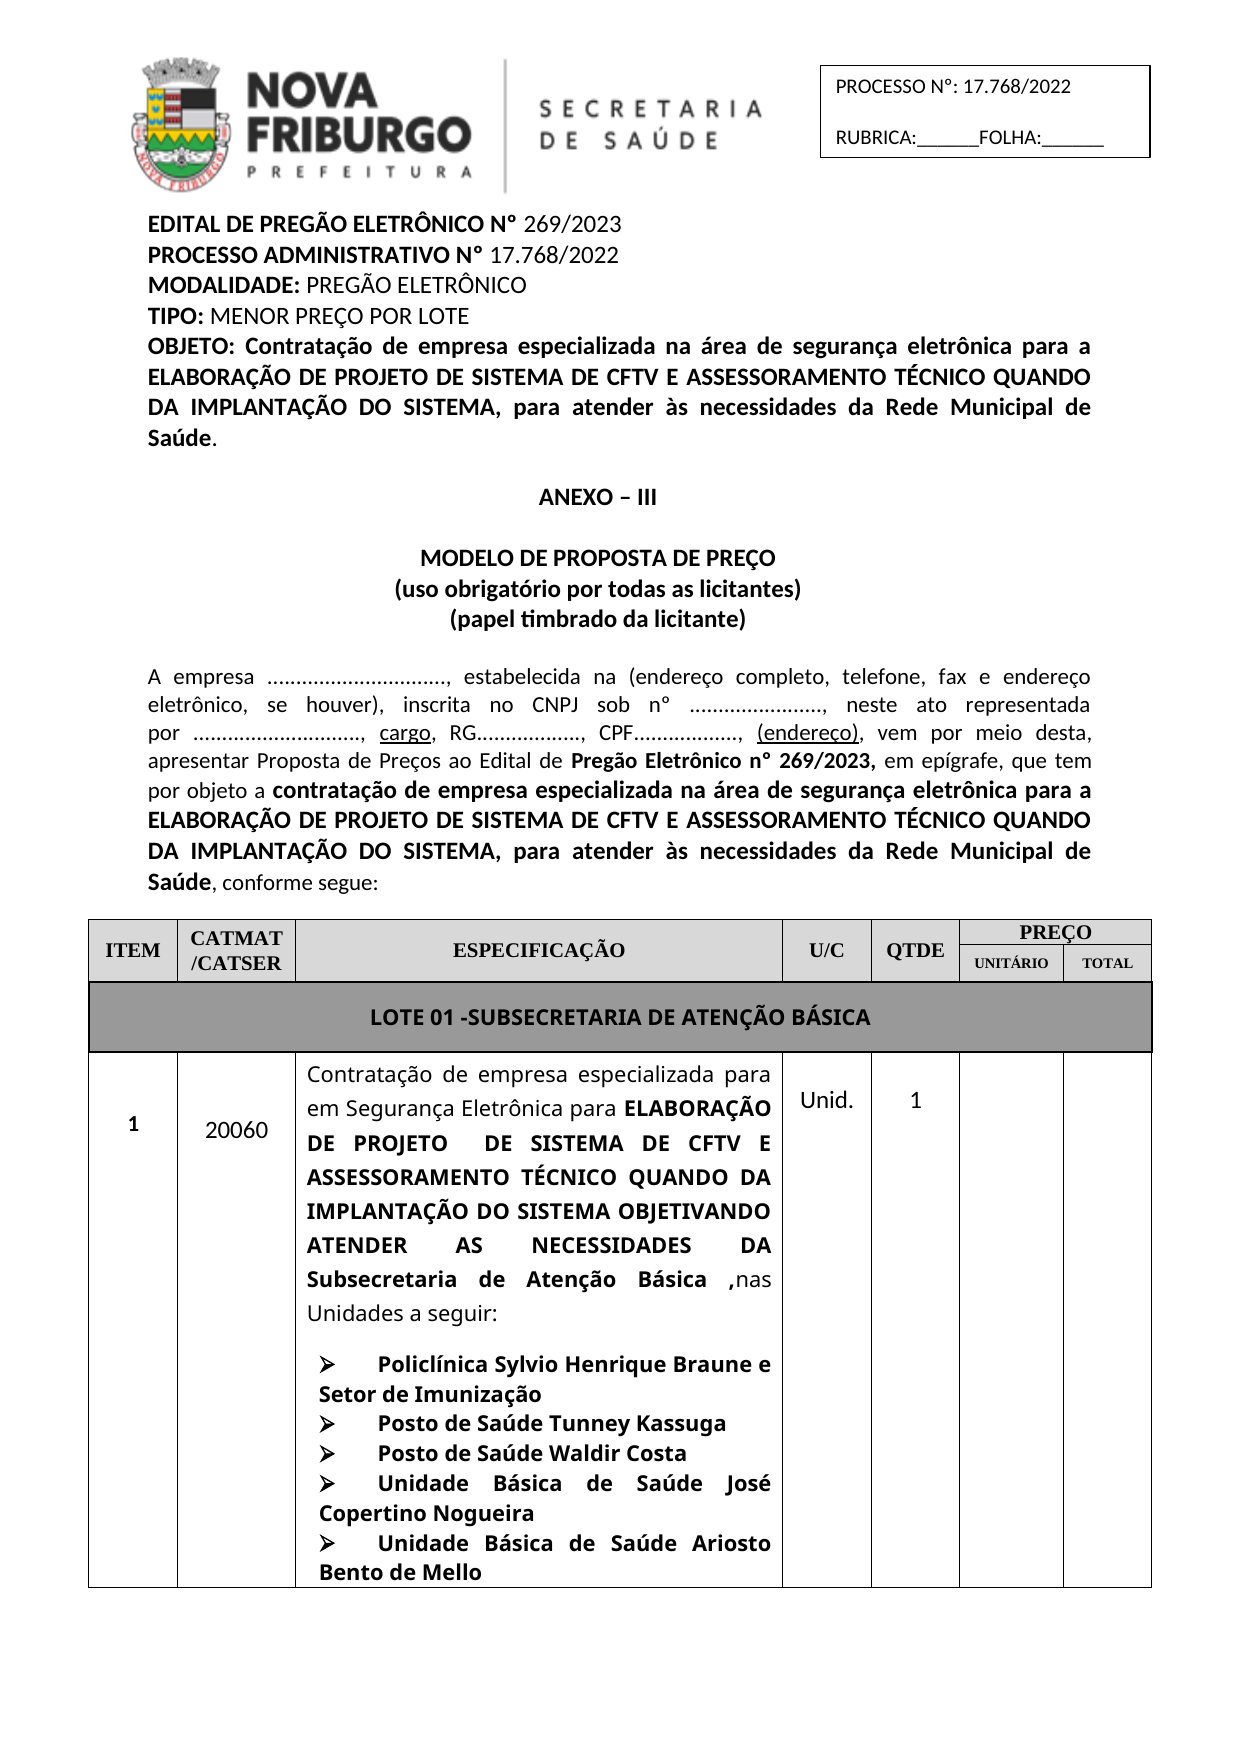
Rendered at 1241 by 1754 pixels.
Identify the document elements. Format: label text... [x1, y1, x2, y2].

text Modelo de proposta DE PREÇO [103, 542, 1092, 573]
table_cell [960, 1053, 1063, 1587]
text ANEXO – III [103, 481, 1092, 512]
table_header CATMAT/CATSER [178, 920, 295, 981]
table_cell 1 [872, 1053, 959, 1587]
table_header QTDE [872, 920, 959, 981]
table_header ESPECIFICAÇÃO [296, 920, 782, 981]
text PROCESSO ADMINISTRATIVO Nº 17.768/2022 [148, 239, 1092, 269]
text OBJETO: Contratação de empresa especializada na área de segurança eletrônica para a ELABORAÇÃO DE PROJETO DE SISTEMA DE CFTV E ASSESSORAMENTO TÉCNICO QUANDO DA IMPLANTAÇÃO DO SISTEMA, para atender às necessidades da Rede Municipal de Saúde. [148, 331, 1092, 453]
table_cell UNITÁRIO [960, 945, 1063, 981]
text TIPO: MENOR PREÇO POR LOTE [148, 300, 1092, 331]
text (uso obrigatório por todas as licitantes) [103, 573, 1092, 603]
picture [118, 44, 782, 209]
text (papel timbrado da licitante) [103, 603, 1092, 634]
table_cell [1064, 1053, 1151, 1587]
text EDITAL DE PREGÃO ELETRÔNICO Nº 269/2023 [148, 208, 1092, 239]
table_cell Unid. [783, 1053, 871, 1587]
table_cell 1 [89, 1053, 177, 1587]
list A empresa ..............................., estabelecida na (endereço completo, telefone, fax e endereço eletrônico, se houver), inscrita no CNPJ sob nº ......................., neste ato representada por ............................., cargo, RG.................., CPF.................., (endereço), vem por meio desta, apresentar Proposta de Preços ao Edital de Pregão Eletrônico nº 269/2023, em epígrafe, que tem por objeto a contratação de empresa especializada na área de segurança eletrônica para a ELABORAÇÃO DE PROJETO DE SISTEMA DE CFTV E ASSESSORAMENTO TÉCNICO QUANDO DA IMPLANTAÇÃO DO SISTEMA, para atender às necessidades da Rede Municipal de Saúde, conforme segue: [148, 662, 1092, 896]
table_header ITEM [89, 920, 177, 981]
table_header PREÇO [960, 920, 1151, 944]
table_cell 20060 [178, 1053, 295, 1587]
table_header U/C [783, 920, 871, 981]
table_cell TOTAL [1064, 945, 1151, 981]
table_cell LOTE 01 -SUBSECRETARIA DE ATENÇÃO BÁSICA [90, 983, 1151, 1051]
text MODALIDADE: PREGÃO ELETRÔNICO [148, 269, 1092, 300]
